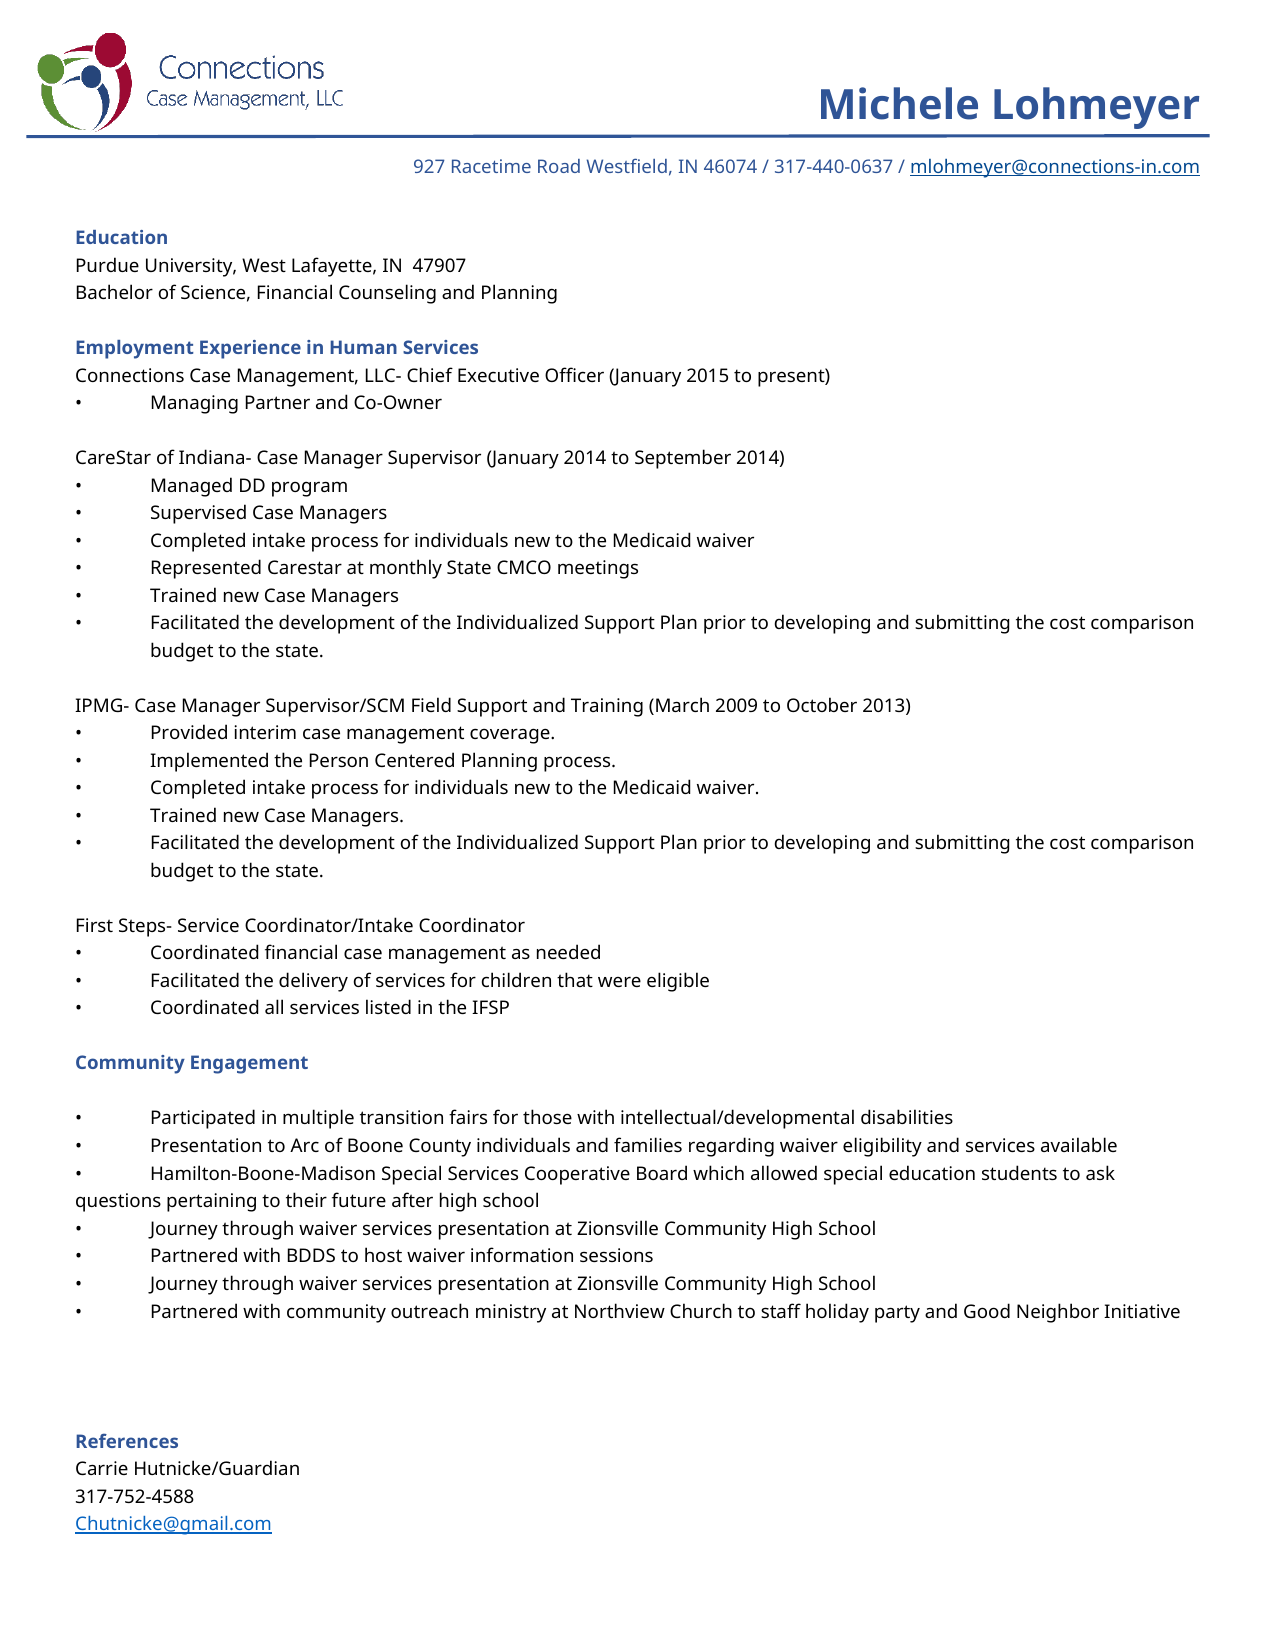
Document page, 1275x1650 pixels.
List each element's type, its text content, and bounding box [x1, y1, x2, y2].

text • Managed DD program [75, 472, 1200, 498]
text 927 Racetime Road Westfield, IN 46074 / 317-440-0637 / mlohmeyer@connections-in.com [75, 153, 1200, 178]
text • Presentation to Arc of Boone County individuals and families regarding waiver eligibility and services available [75, 1132, 1200, 1158]
text Education [75, 224, 1200, 250]
text • Represented Carestar at monthly State CMCO meetings [75, 554, 1200, 580]
text • Supervised Case Managers [75, 499, 1200, 525]
text IPMG- Case Manager Supervisor/SCM Field Support and Training (March 2009 to October 2013) [75, 692, 1200, 718]
text • Partnered with BDDS to host waiver information sessions [75, 1243, 1200, 1268]
text • Coordinated financial case management as needed [75, 939, 1200, 965]
text • Facilitated the delivery of services for children that were eligible [75, 967, 1200, 993]
text References [75, 1428, 1200, 1454]
picture [37, 33, 343, 132]
text • Hamilton-Boone-Madison Special Services Cooperative Board which allowed special education students to ask questions pertaining to their future after high school [75, 1160, 1200, 1213]
text Chutnicke@gmail.com [75, 1511, 1200, 1536]
text • Journey through waiver services presentation at Zionsville Community High School [75, 1270, 1200, 1296]
text Community Engagement [75, 1049, 1200, 1075]
text Employment Experience in Human Services [75, 334, 1200, 360]
text CareStar of Indiana- Case Manager Supervisor (January 2014 to September 2014) [75, 444, 1200, 470]
text • Journey through waiver services presentation at Zionsville Community High School [75, 1215, 1200, 1241]
text • Trained new Case Managers. [75, 802, 1200, 828]
text Carrie Hutnicke/Guardian [75, 1456, 1200, 1481]
text • Managing Partner and Co-Owner [75, 389, 1200, 415]
text Connections Case Management, LLC- Chief Executive Officer (January 2015 to present) [75, 362, 1200, 388]
text • Facilitated the development of the Individualized Support Plan prior to developing and submitting the cost comparison budget to the state. [75, 609, 1200, 663]
text First Steps- Service Coordinator/Intake Coordinator [75, 912, 1200, 938]
text 317-752-4588 [75, 1483, 1200, 1509]
text • Trained new Case Managers [75, 582, 1200, 608]
text Michele Lohmeyer [343, 75, 1200, 132]
text • Coordinated all services listed in the IFSP [75, 994, 1200, 1020]
text • Partnered with community outreach ministry at Northview Church to staff holiday party and Good Neighbor Initiative [75, 1298, 1200, 1324]
text Purdue University, West Lafayette, IN 47907 [75, 252, 1200, 278]
text • Implemented the Person Centered Planning process. [75, 747, 1200, 773]
text • Provided interim case management coverage. [75, 719, 1200, 745]
text Bachelor of Science, Financial Counseling and Planning [75, 279, 1200, 305]
text • Facilitated the development of the Individualized Support Plan prior to developing and submitting the cost comparison budget to the state. [75, 829, 1200, 883]
text • Participated in multiple transition fairs for those with intellectual/developmental disabilities [75, 1104, 1200, 1130]
text • Completed intake process for individuals new to the Medicaid waiver [75, 527, 1200, 553]
text • Completed intake process for individuals new to the Medicaid waiver. [75, 774, 1200, 800]
